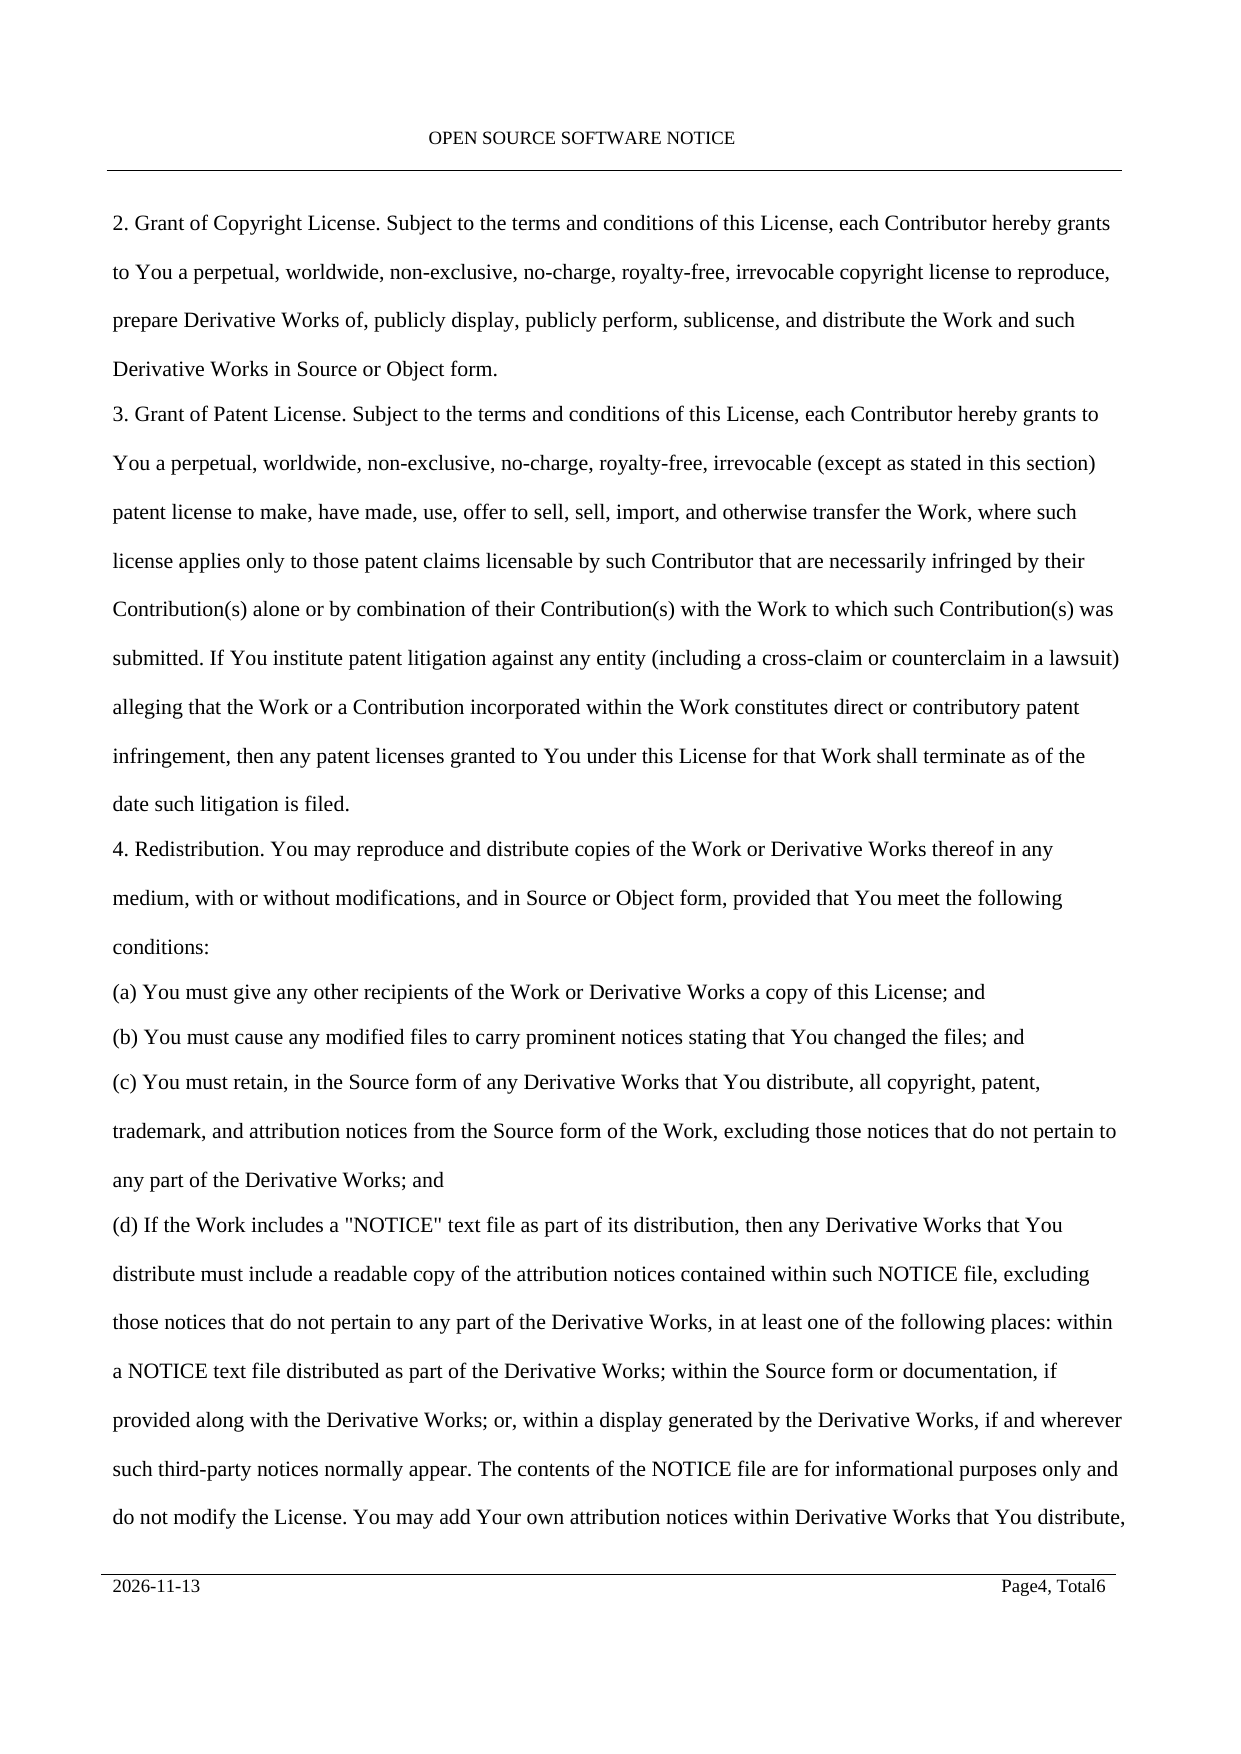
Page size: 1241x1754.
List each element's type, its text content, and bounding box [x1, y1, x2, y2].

text 4. Redistribution. You may reproduce and distribute copies of the Work or Derivative Works thereof in any medium, with or without modifications, and in Source or Object form, provided that You meet the following conditions: [112, 833, 1128, 963]
text 2. Grant of Copyright License. Subject to the terms and conditions of this License, each Contributor hereby grants to You a perpetual, worldwide, non-exclusive, no-charge, royalty-free, irrevocable copyright license to reproduce, prepare Derivative Works of, publicly display, publicly perform, sublicense, and distribute the Work and such Derivative Works in Source or Object form. [112, 206, 1128, 385]
text (c) You must retain, in the Source form of any Derivative Works that You distribute, all copyright, patent, trademark, and attribution notices from the Source form of the Work, excluding those notices that do not pertain to any part of the Derivative Works; and [112, 1066, 1128, 1196]
text (b) You must cause any modified files to carry prominent notices stating that You changed the files; and [112, 1021, 1128, 1053]
text (a) You must give any other recipients of the Work or Derivative Works a copy of this License; and [112, 975, 1128, 1008]
text 3. Grant of Patent License. Subject to the terms and conditions of this License, each Contributor hereby grants to You a perpetual, worldwide, non-exclusive, no-charge, royalty-free, irrevocable (except as stated in this section) patent license to make, have made, use, offer to sell, sell, import, and otherwise transfer the Work, where such license applies only to those patent claims licensable by such Contributor that are necessarily infringed by their Contribution(s) alone or by combination of their Contribution(s) with the Work to which such Contribution(s) was submitted. If You institute patent litigation against any entity (including a cross-claim or counterclaim in a lawsuit) alleging that the Work or a Contribution incorporated within the Work constitutes direct or contributory patent infringement, then any patent licenses granted to You under this License for that Work shall terminate as of the date such litigation is filed. [112, 398, 1128, 820]
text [112, 1208, 1128, 1533]
